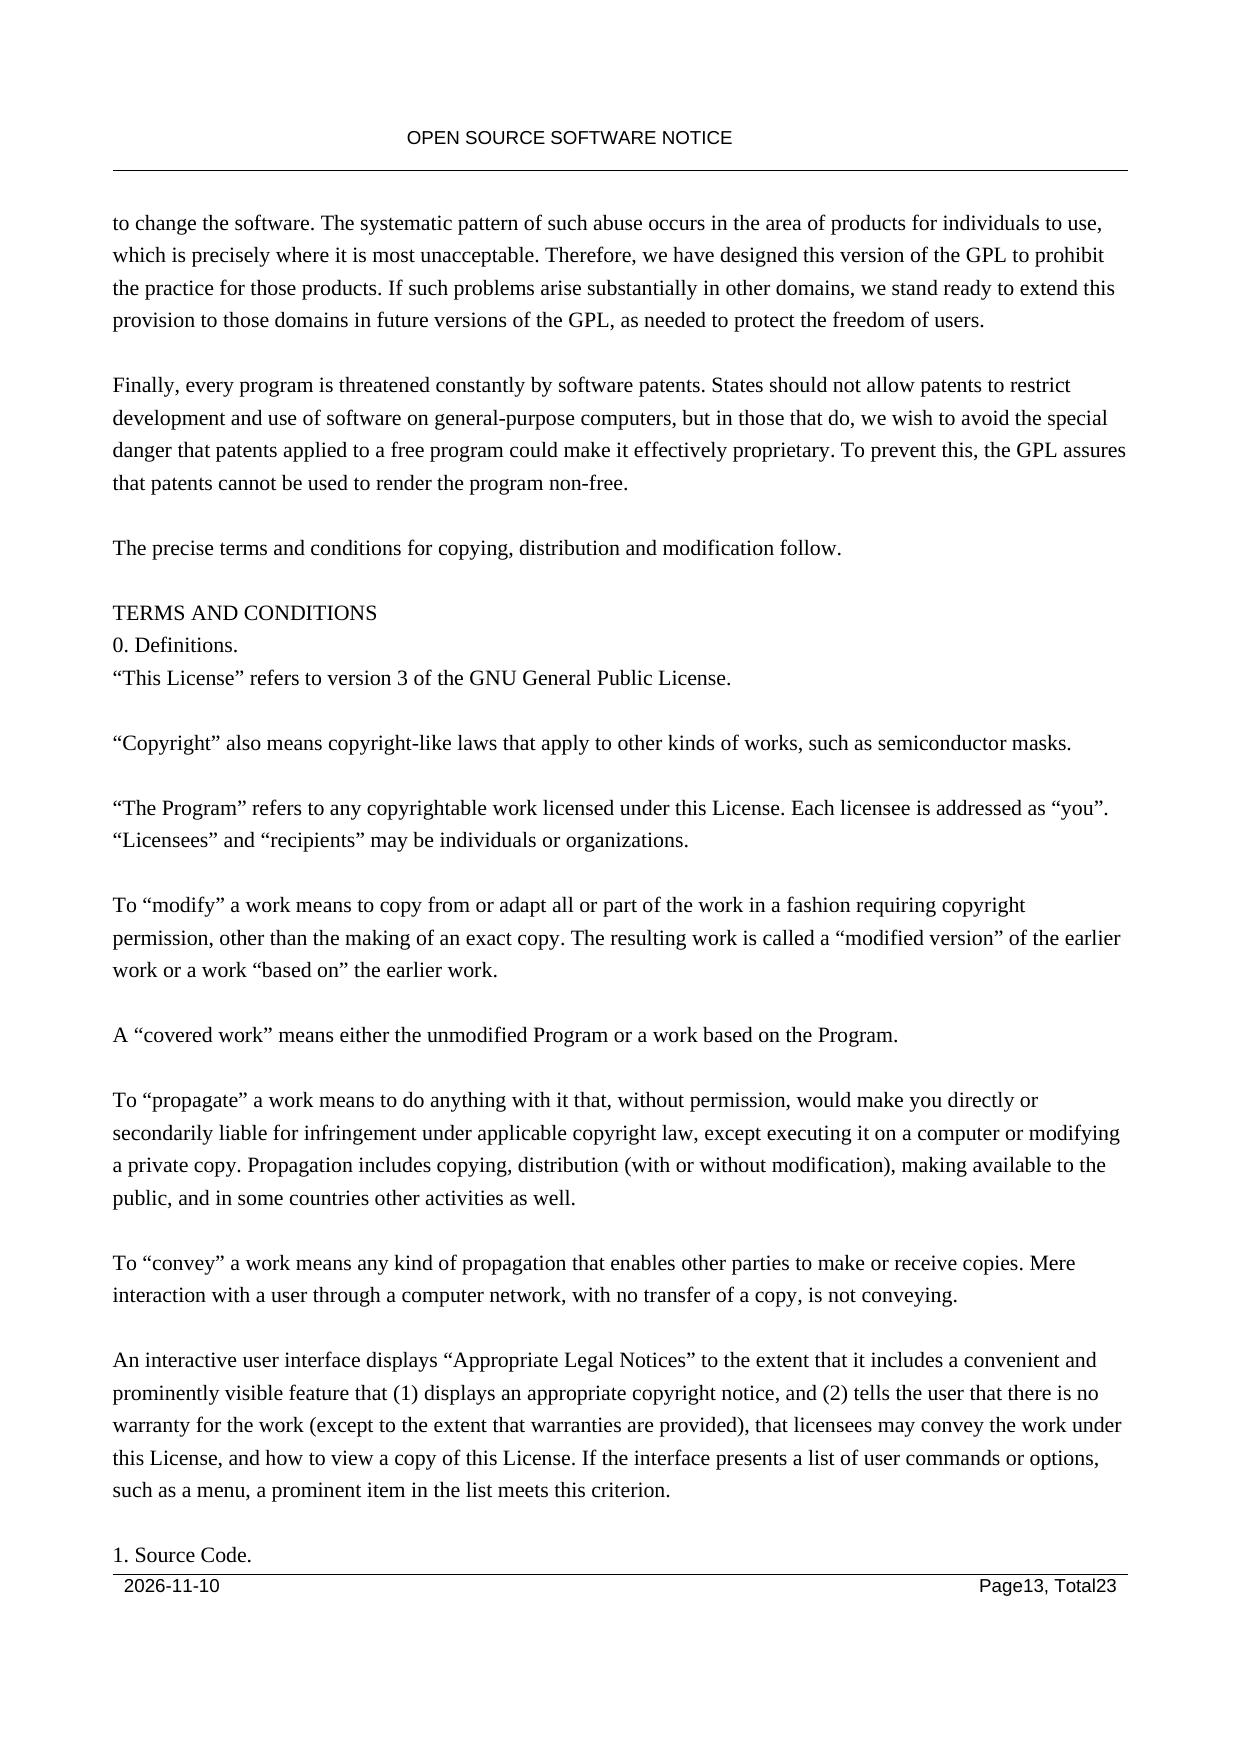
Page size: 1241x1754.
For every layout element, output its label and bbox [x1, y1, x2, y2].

text [112, 206, 1128, 1571]
